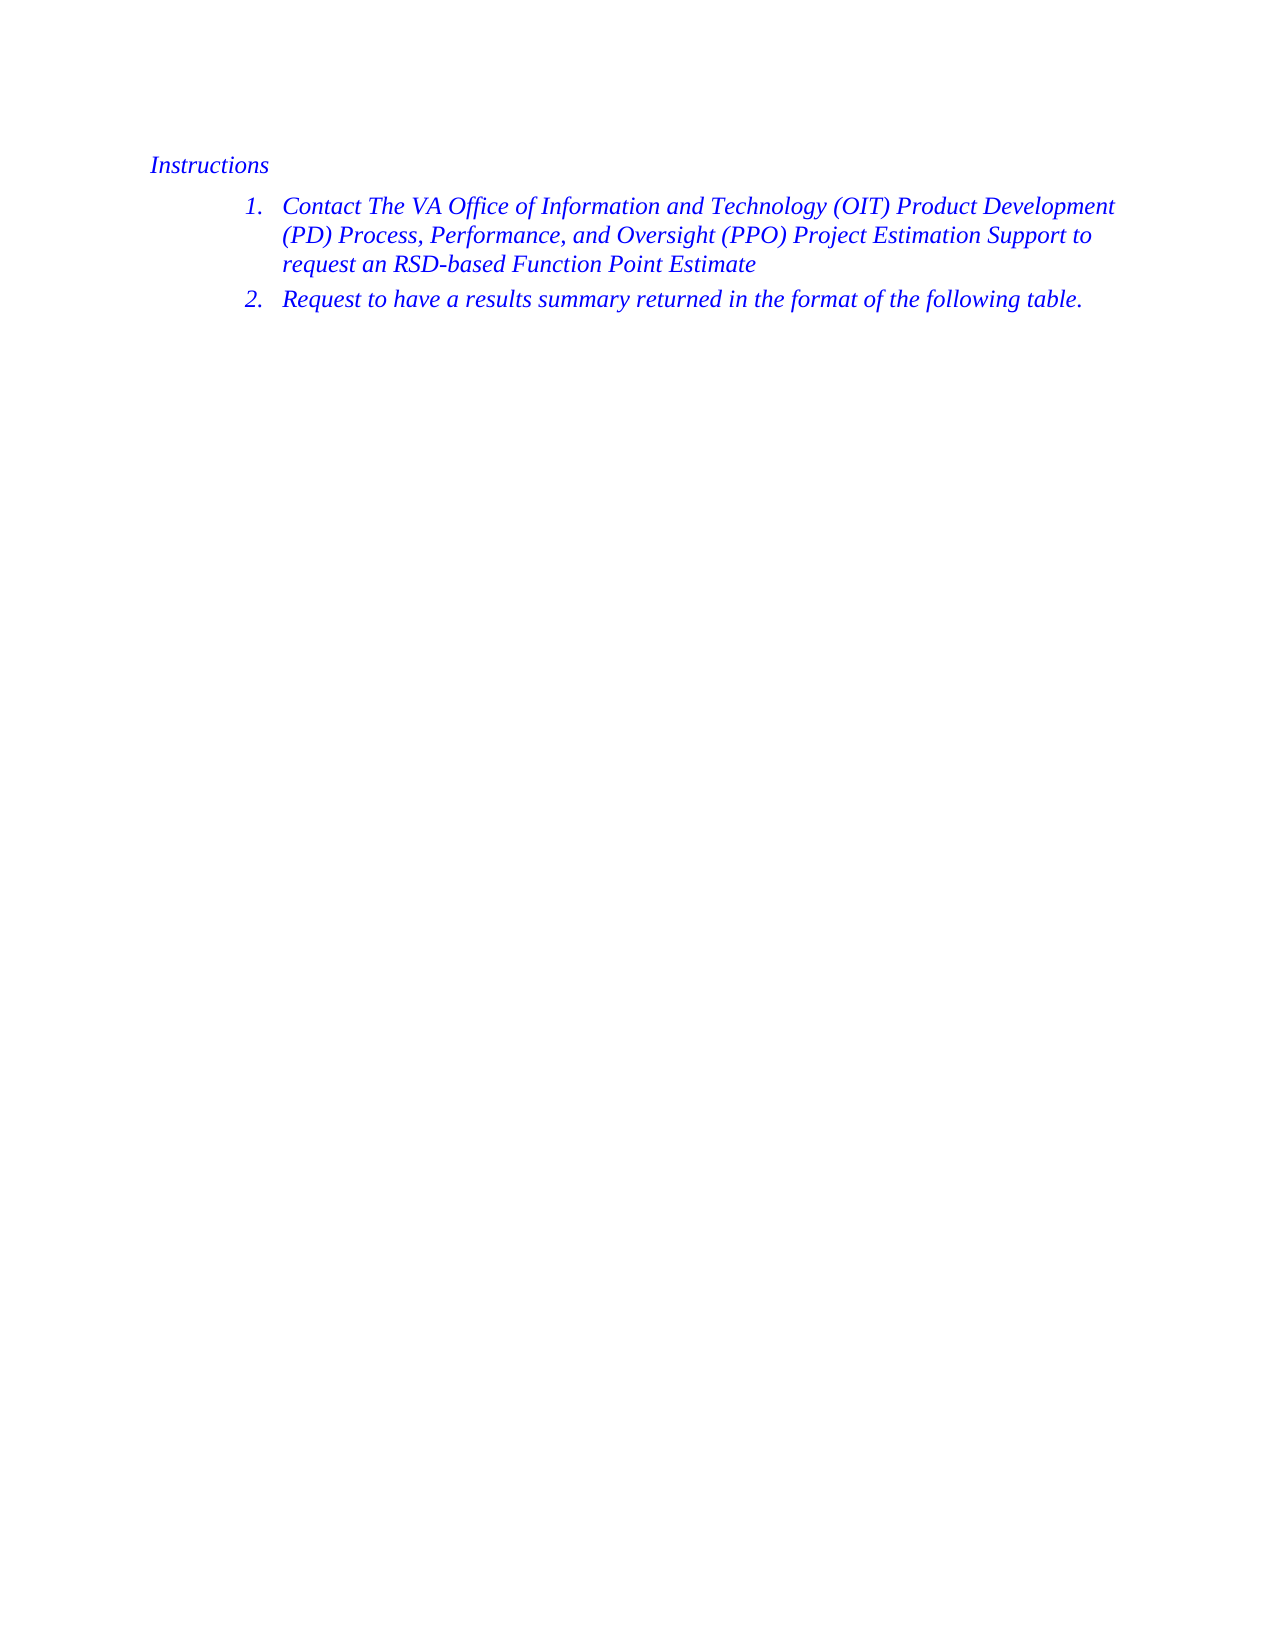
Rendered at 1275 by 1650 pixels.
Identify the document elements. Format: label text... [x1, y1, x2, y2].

list Request to have a results summary returned in the format of the following table. [244, 284, 1125, 312]
list Contact The VA Office of Information and Technology (OIT) Product Development (PD) Process, Performance, and Oversight (PPO) Project Estimation Support to request an RSD-based Function Point Estimate [244, 191, 1125, 277]
text Instructions [150, 150, 1125, 179]
